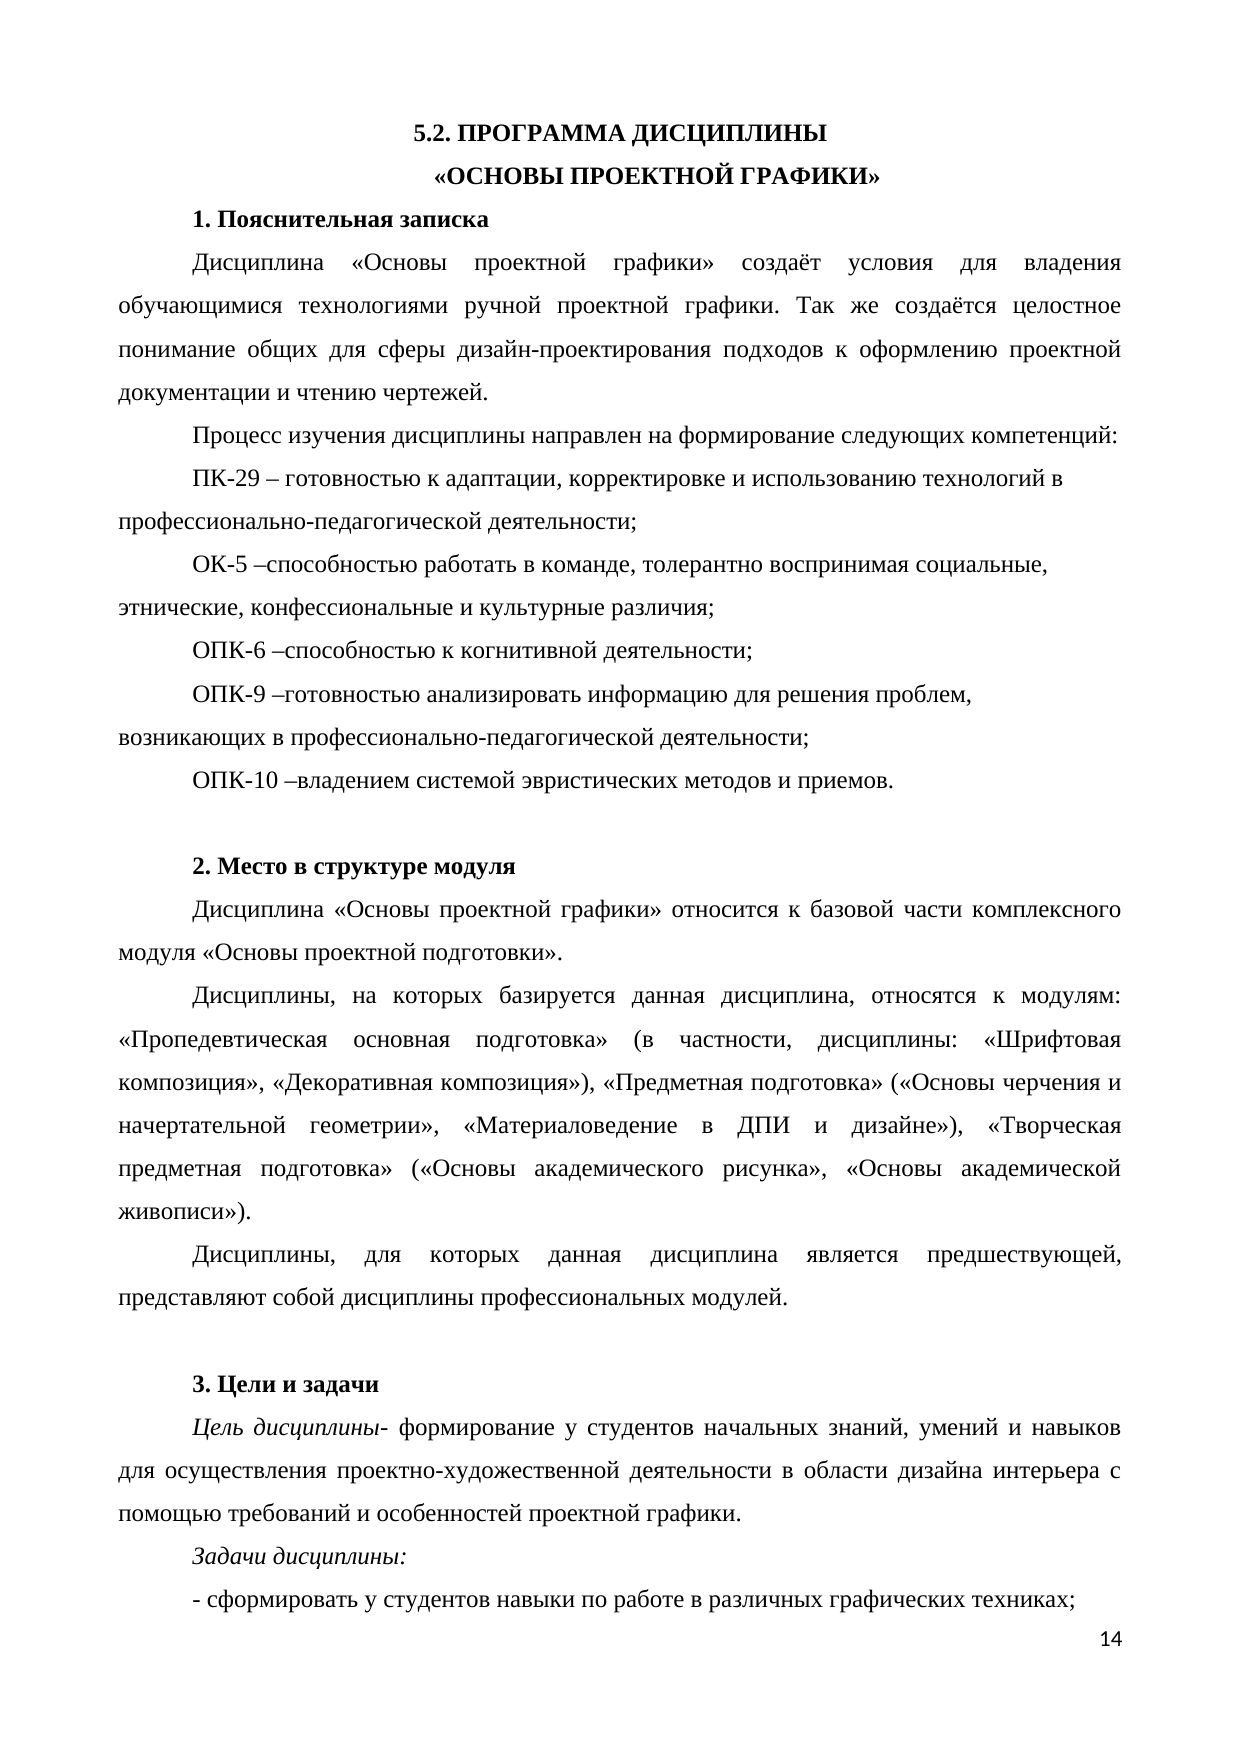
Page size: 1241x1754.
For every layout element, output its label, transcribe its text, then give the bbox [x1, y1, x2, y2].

text 2. Место в структуре модуля [118, 851, 1122, 880]
text 1. Пояснительная записка [118, 204, 1122, 233]
text ОПК-9 –готовностью анализировать информацию для решения проблем, возникающих в профессионально-педагогической деятельности; [118, 679, 1122, 751]
text 3. Цели и задачи [118, 1369, 1122, 1397]
text Процесс изучения дисциплины направлен на формирование следующих компетенций: [118, 420, 1122, 449]
text ОПК-6 –способностью к когнитивной деятельности; [118, 636, 1122, 664]
text Дисциплина «Основы проектной графики» создаёт условия для владения обучающимися технологиями ручной проектной графики. Так же создаётся целостное понимание общих для сферы дизайн-проектирования подходов к оформлению проектной документации и чтению чертежей. [118, 247, 1122, 406]
text ОПК-10 –владением системой эвристических методов и приемов. [118, 765, 1122, 794]
text Дисциплины, для которых данная дисциплина является предшествующей, представляют собой дисциплины профессиональных модулей. [118, 1239, 1122, 1311]
text 5.2. ПРОГРАММА ДИСЦИПЛИНЫ [118, 118, 1122, 147]
text Задачи дисциплины: [118, 1541, 1122, 1570]
text «ОСНОВЫ ПРОЕКТНОЙ ГРАФИКИ» [118, 161, 1122, 190]
text ПК-29 – готовностью к адаптации, корректировке и использованию технологий в профессионально-педагогической деятельности; [118, 463, 1122, 535]
text - сформировать у студентов навыки по работе в различных графических техниках; [118, 1584, 1122, 1613]
text ОК-5 –способностью работать в команде, толерантно воспринимая социальные, этнические, конфессиональные и культурные различия; [118, 549, 1122, 621]
text Дисциплина «Основы проектной графики» относится к базовой части комплексного модуля «Основы проектной подготовки». [118, 894, 1122, 966]
text Цель дисциплины- формирование у студентов начальных знаний, умений и навыков для осуществления проектно-художественной деятельности в области дизайна интерьера с помощью требований и особенностей проектной графики. [118, 1412, 1122, 1527]
text Дисциплины, на которых базируется данная дисциплина, относятся к модулям: «Пропедевтическая основная подготовка» (в частности, дисциплины: «Шрифтовая композиция», «Декоративная композиция»), «Предметная подготовка» («Основы черчения и начертательной геометрии», «Материаловедение в ДПИ и дизайне»), «Творческая предметная подготовка» («Основы академического рисунка», «Основы академической живописи»). [118, 981, 1122, 1225]
